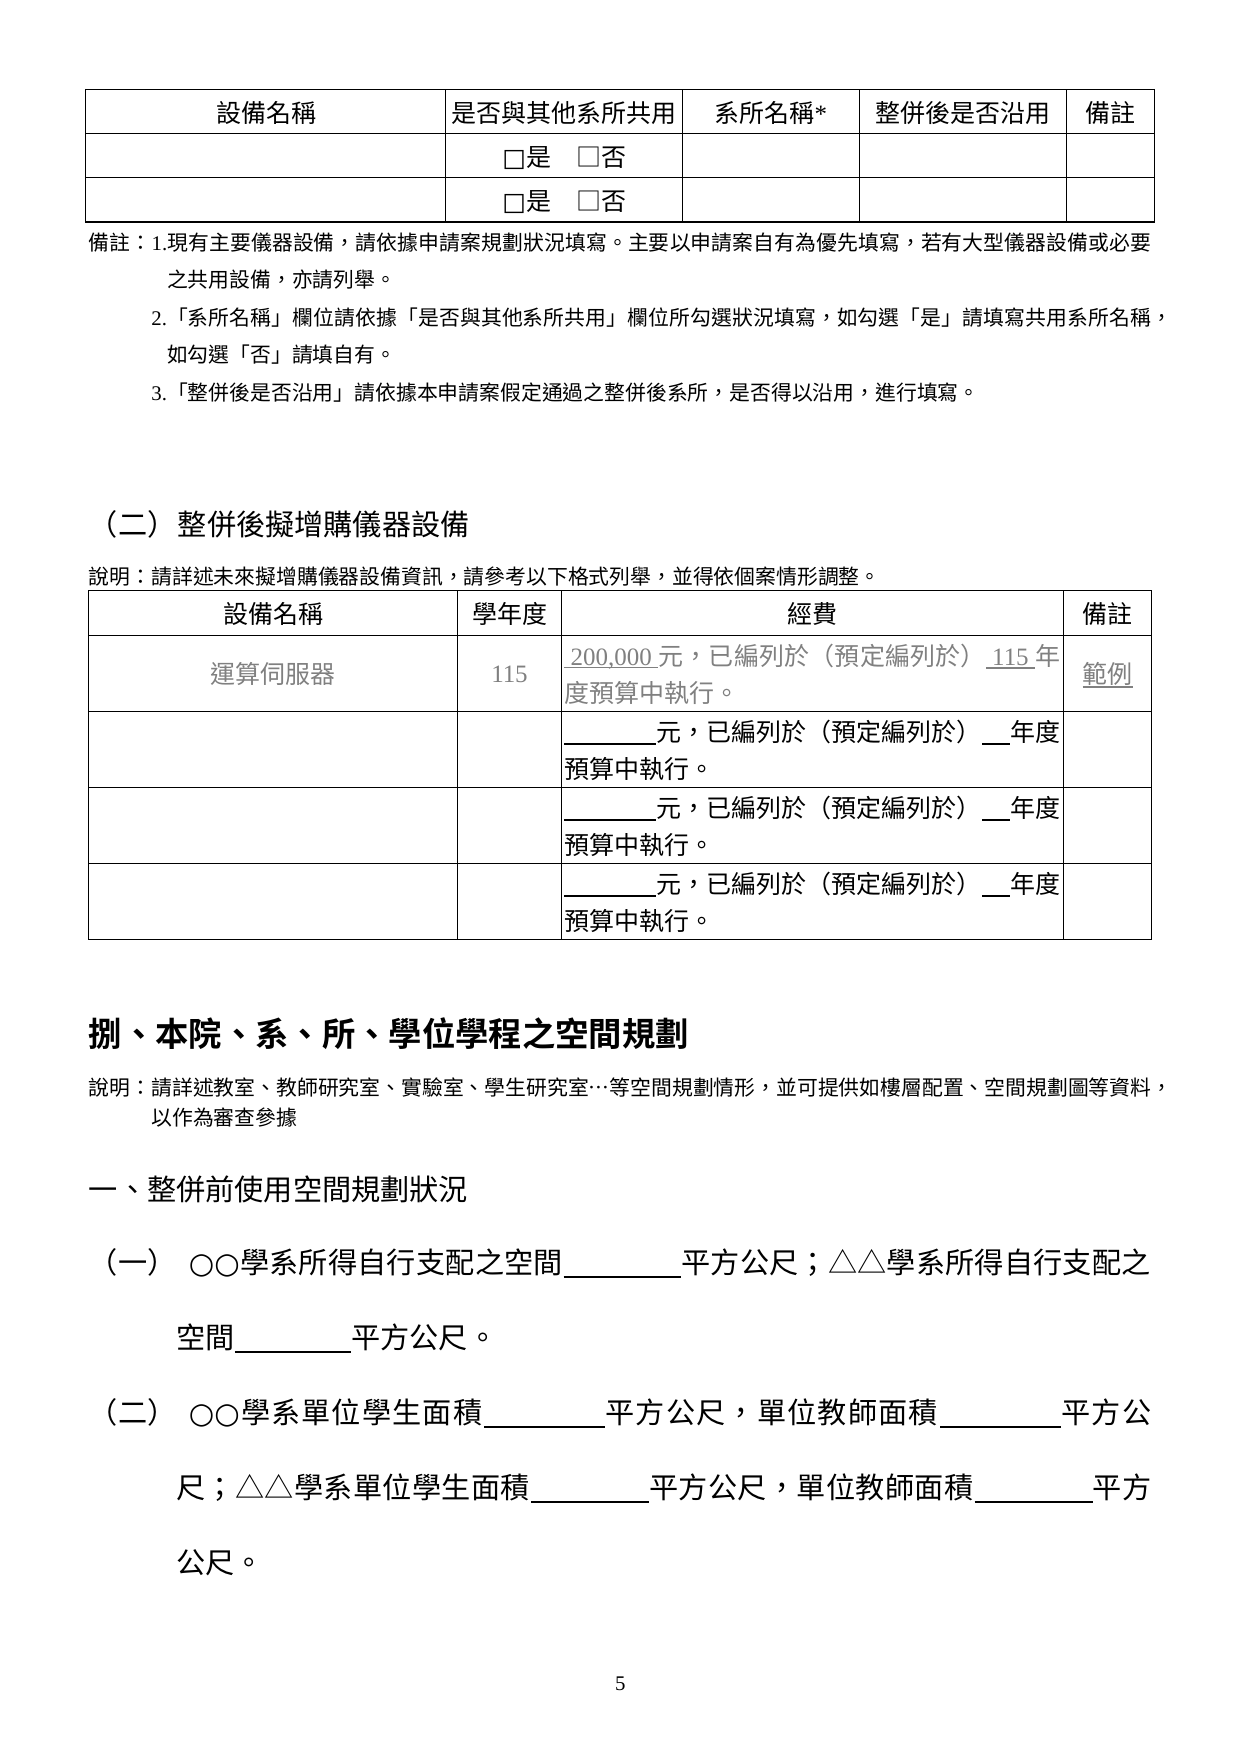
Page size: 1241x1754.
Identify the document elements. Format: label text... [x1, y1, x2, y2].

table_cell [1064, 788, 1151, 863]
list 本院、系、所、學位學程之空間規劃 [89, 996, 1152, 1071]
table_cell [1067, 134, 1154, 177]
table_header 設備名稱 [86, 90, 445, 133]
list 整併後擬增購儀器設備 [89, 485, 1152, 560]
table_cell 元，已編列於（預定編列於） 年度預算中執行。 [562, 788, 1063, 863]
table_cell 元，已編列於（預定編列於） 年度預算中執行。 [562, 864, 1063, 939]
table_header 備註 [1067, 90, 1154, 133]
table_cell [860, 178, 1066, 221]
table_header 是否與其他系所共用 [446, 90, 682, 133]
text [151, 297, 1152, 372]
table_header 學年度 [458, 591, 561, 634]
text 說明：請詳述教室、教師研究室、實驗室、學生研究室…等空間規劃情形，並可提供如樓層配置、空間規劃圖等資料，以作為審查參據 [89, 1071, 1152, 1131]
table_cell □是 □否 [446, 134, 682, 177]
table_cell [89, 864, 457, 939]
table_cell [458, 864, 561, 939]
list ○○學系所得自行支配之空間 平方公尺；△△學系所得自行支配之空間 平方公尺。 [89, 1225, 1152, 1375]
table_cell [86, 134, 445, 177]
table_cell [860, 134, 1066, 177]
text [151, 372, 1152, 410]
table_cell □是 □否 [446, 178, 682, 221]
table_cell [458, 788, 561, 863]
table_cell [86, 178, 445, 221]
table_cell 115 [458, 636, 561, 711]
table_cell 範例 [1064, 636, 1151, 711]
table_cell [1064, 864, 1151, 939]
table_header 整併後是否沿用 [860, 90, 1066, 133]
table_cell 運算伺服器 [89, 636, 457, 711]
table_cell [89, 712, 457, 787]
text 說明：請詳述未來擬增購儀器設備資訊，請參考以下格式列舉，並得依個案情形調整。 [89, 560, 1152, 590]
list ○○學系單位學生面積 平方公尺，單位教師面積 平方公尺；△△學系單位學生面積 平方公尺，單位教師面積 平方公尺。 [89, 1375, 1152, 1600]
table_cell [683, 134, 859, 177]
table_header 設備名稱 [89, 591, 457, 634]
table_cell [1067, 178, 1154, 221]
table_cell 200,000 元，已編列於（預定編列於） 115 年度預算中執行。 [562, 636, 1063, 711]
table_header 系所名稱* [683, 90, 859, 133]
table_header 備註 [1064, 591, 1151, 634]
table_cell [89, 788, 457, 863]
table_cell [683, 178, 859, 221]
text 備註：1.現有主要儀器設備，請依據申請案規劃狀況填寫。主要以申請案自有為優先填寫，若有大型儀器設備或必要之共用設備，亦請列舉。 [89, 223, 1152, 297]
text 一、整併前使用空間規劃狀況 [89, 1150, 1152, 1225]
table_cell [458, 712, 561, 787]
table_cell [1064, 712, 1151, 787]
table_header 經費 [562, 591, 1063, 634]
table_cell 元，已編列於（預定編列於） 年度預算中執行。 [562, 712, 1063, 787]
